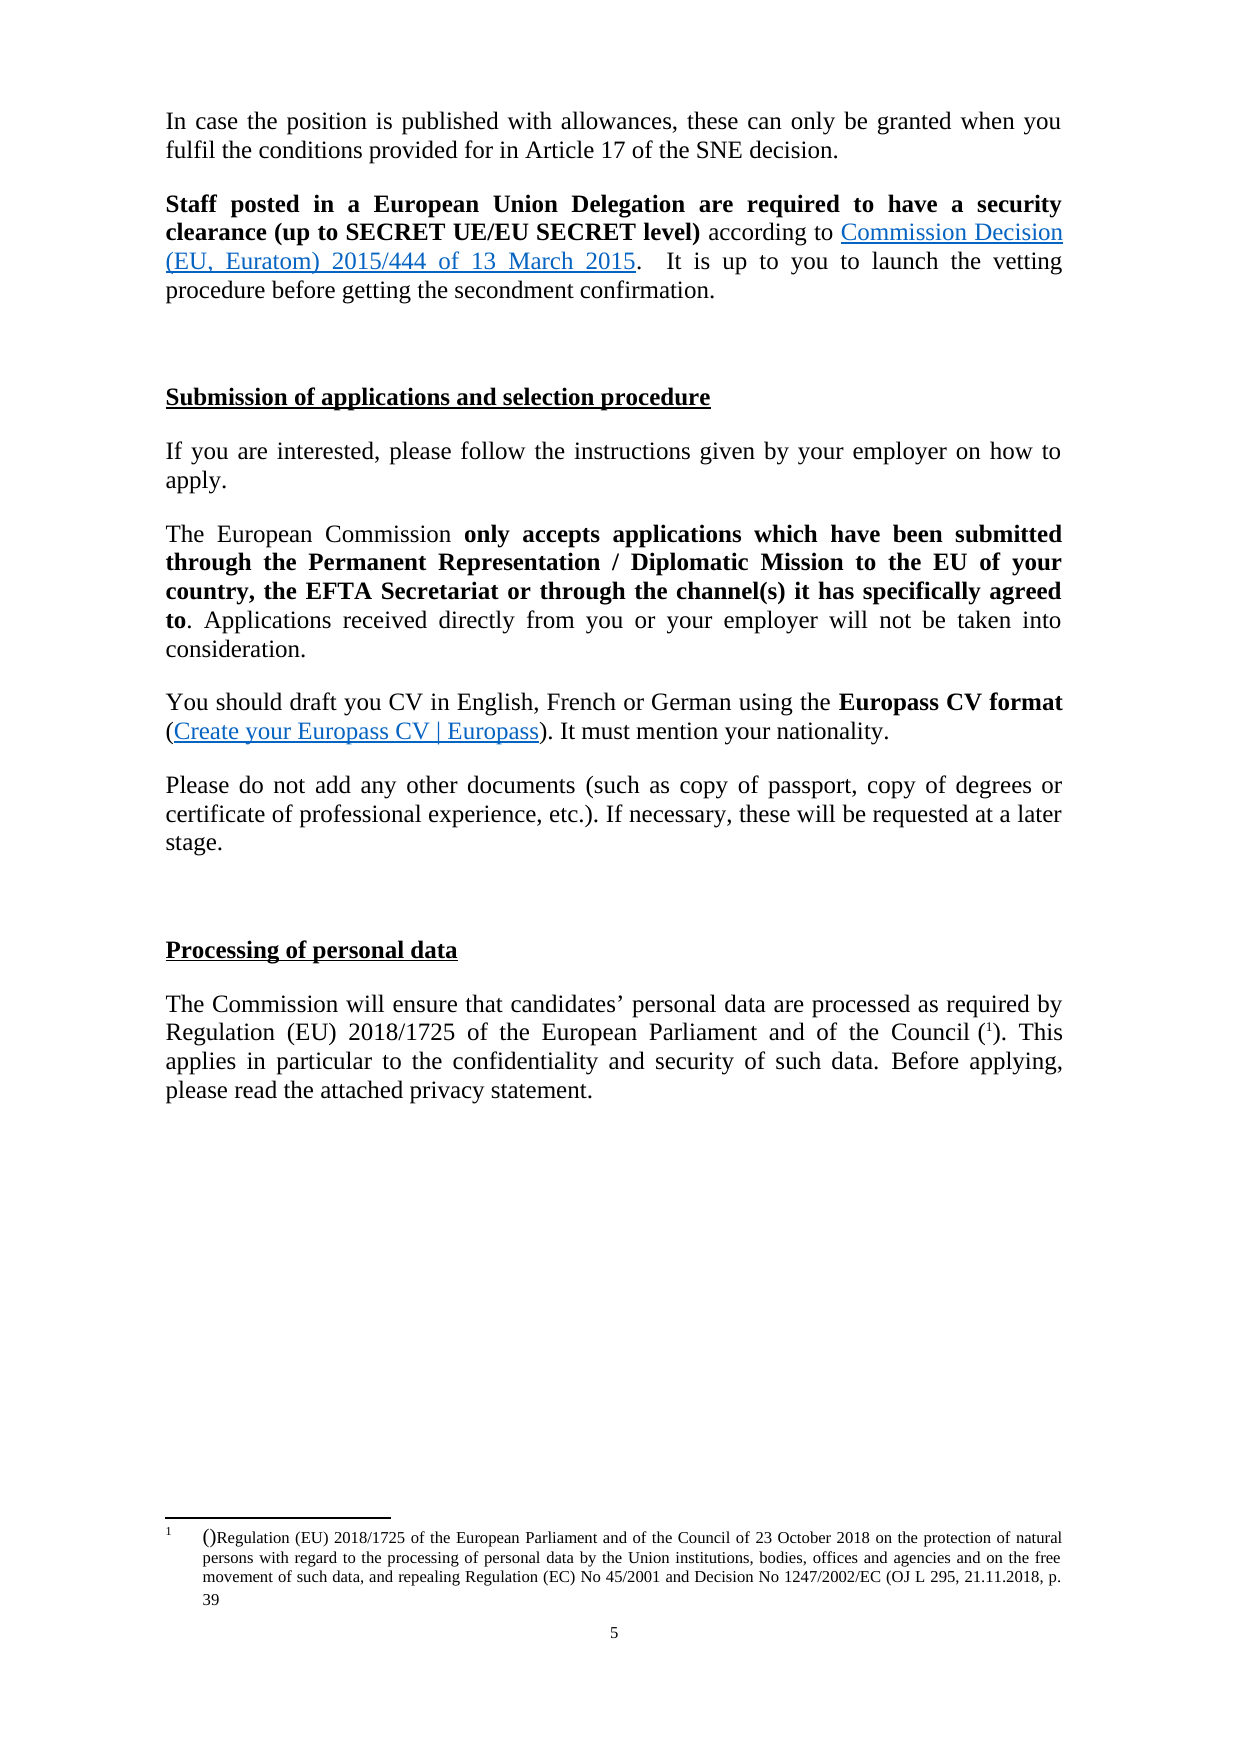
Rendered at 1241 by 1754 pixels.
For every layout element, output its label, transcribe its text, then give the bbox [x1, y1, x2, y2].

text Please do not add any other documents (such as copy of passport, copy of degrees or certificate of professional experience, etc.). If necessary, these will be requested at a later stage. [165, 770, 1063, 856]
text You should draft you CV in English, French or German using the Europass CV format (). It must mention your nationality. [165, 687, 1063, 745]
text If you are interested, please follow the instructions given by your employer on how to apply. [165, 436, 1063, 494]
list Processing of personal data [165, 935, 1063, 964]
text The Commission will ensure that candidates’ personal data are processed as required by Regulation (EU) 2018/1725 of the European Parliament and of the Council (). This applies in particular to the confidentiality and security of such data. Before applying, please read the attached privacy statement. [165, 989, 1063, 1104]
list Submission of applications and selection procedure [165, 382, 1063, 411]
text Staff posted in a European Union Delegation are required to have a security clearance (up to SECRET UE/EU SECRET level) according to Commission Decision (EU, Euratom) 2015/444 of 13 March 2015. It is up to you to launch the vetting procedure before getting the secondment confirmation. [165, 189, 1063, 304]
text In case the position is published with allowances, these can only be granted when you fulfil the conditions provided for in Article 17 of the SNE decision. [165, 106, 1063, 164]
text The European Commission only accepts applications which have been submitted through the Permanent Representation / Diplomatic Mission to the EU of your country, the EFTA Secretariat or through the channel(s) it has specifically agreed to. Applications received directly from you or your employer will not be taken into consideration. [165, 519, 1063, 662]
